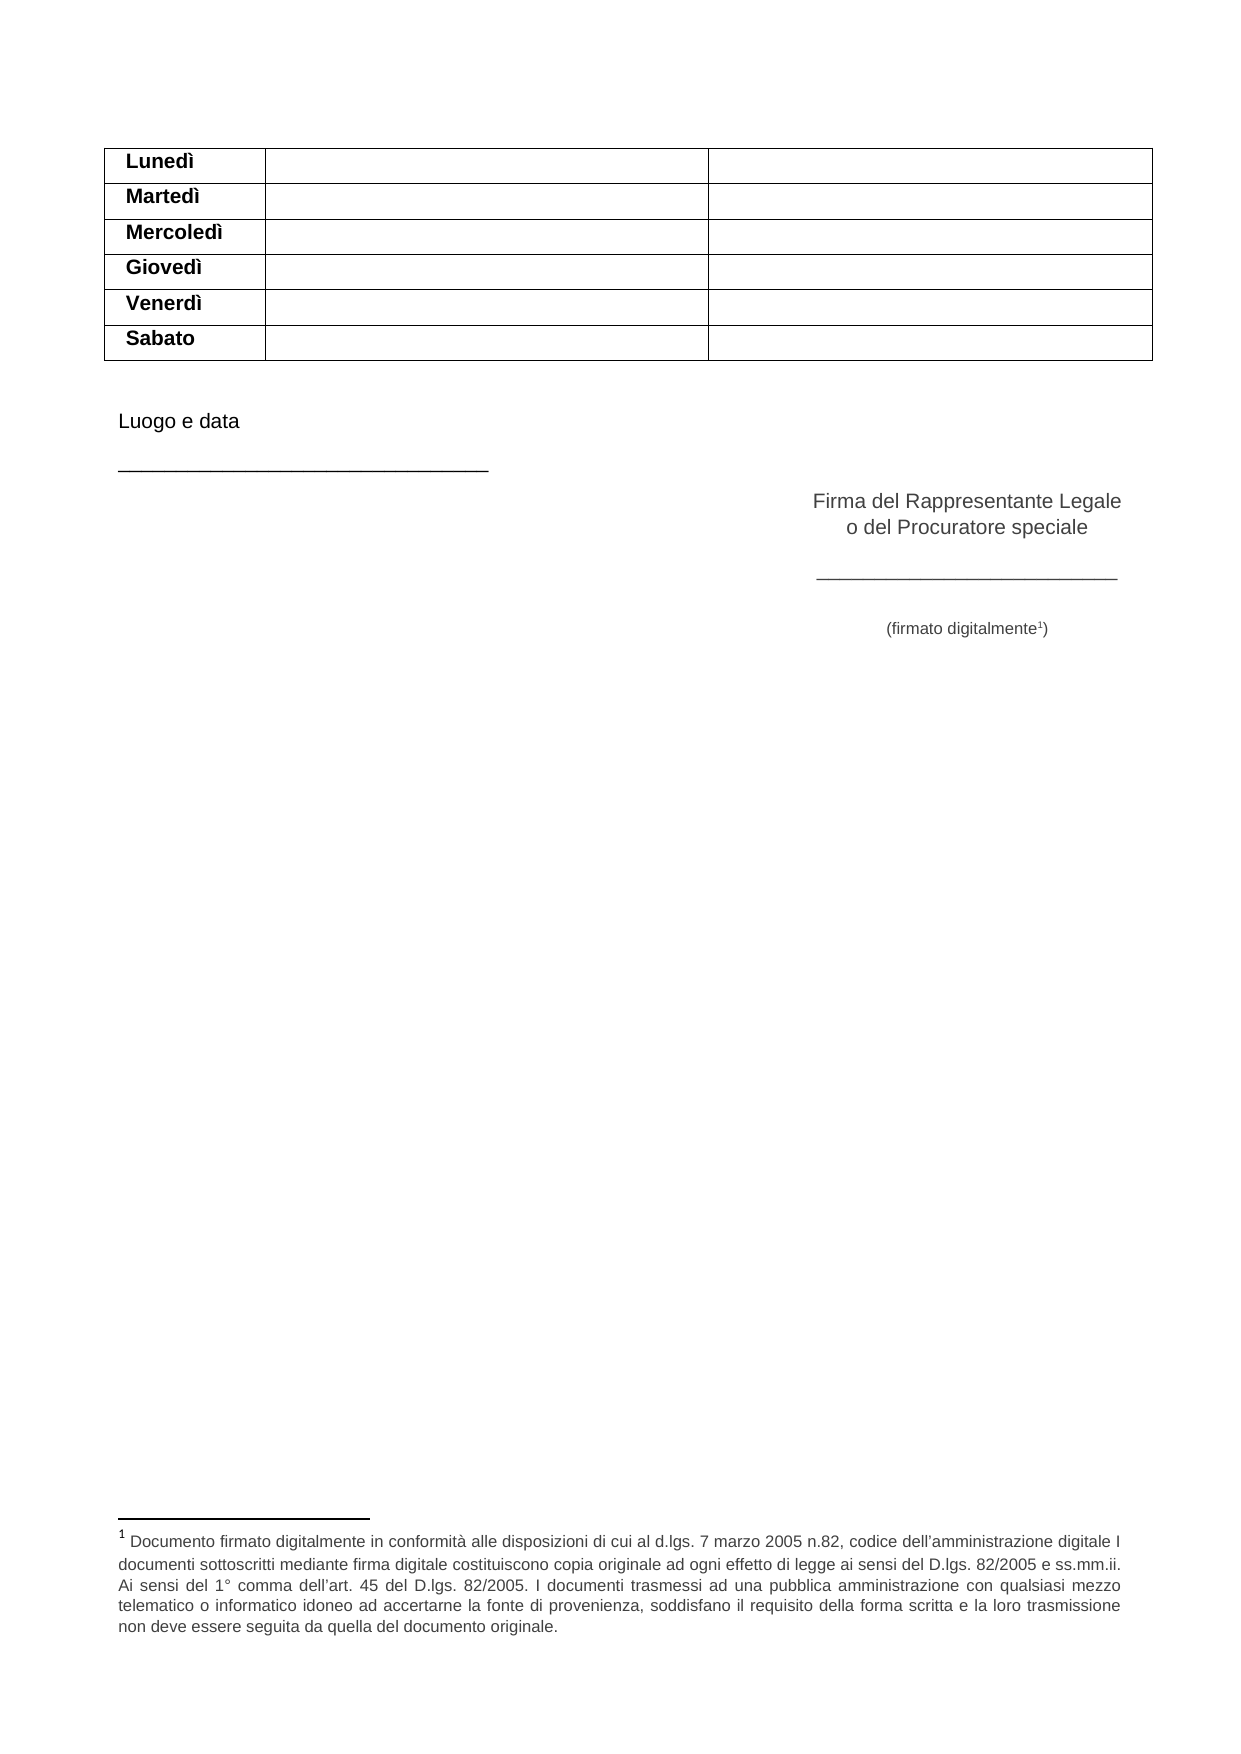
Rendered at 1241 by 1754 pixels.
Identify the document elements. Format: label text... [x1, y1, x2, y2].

table_cell [266, 290, 708, 325]
table_cell Mercoledì [105, 220, 265, 254]
table_cell [266, 326, 708, 360]
table_cell [709, 149, 1152, 183]
table_cell [266, 220, 708, 254]
table_cell [266, 255, 708, 289]
text Luogo e data [118, 409, 1122, 433]
text Firma del Rappresentante Legale o del Procuratore speciale [812, 489, 1122, 539]
table_cell Martedì [105, 184, 265, 218]
table_cell [266, 149, 708, 183]
text __________________________ [812, 557, 1122, 581]
text (firmato digitalmente) [812, 619, 1122, 638]
table_cell Giovedì [105, 255, 265, 289]
text ________________________________ [118, 449, 1122, 473]
table_cell [709, 184, 1152, 218]
table_cell [709, 290, 1152, 325]
table_cell Venerdì [105, 290, 265, 325]
table_cell [709, 326, 1152, 360]
table_cell Lunedì [105, 149, 265, 183]
table_cell [266, 184, 708, 218]
table_cell [709, 220, 1152, 254]
table_cell [709, 255, 1152, 289]
table_cell Sabato [105, 326, 265, 360]
